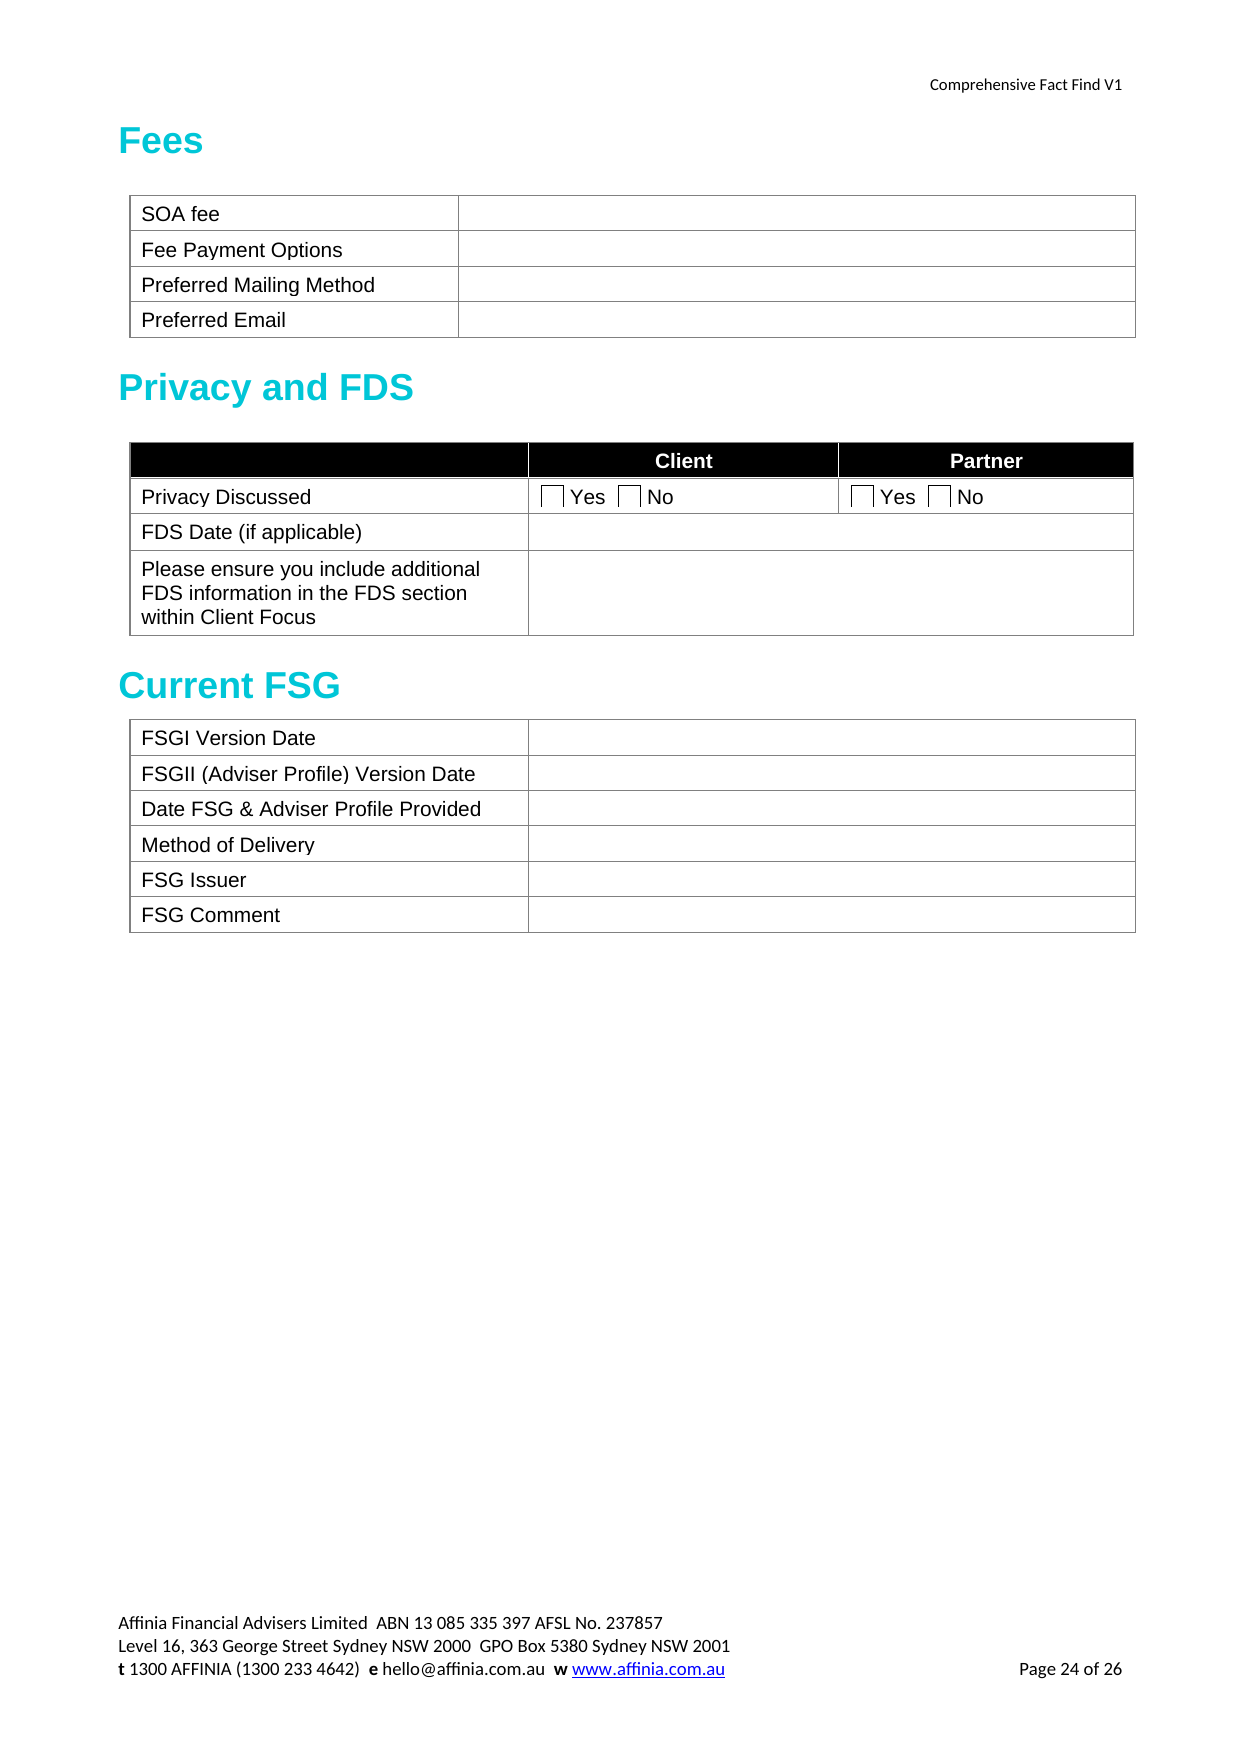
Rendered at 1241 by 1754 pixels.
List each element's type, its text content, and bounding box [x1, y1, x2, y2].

table_header SOA fee [131, 196, 458, 230]
table_cell [529, 791, 1135, 825]
table_cell [459, 231, 1135, 266]
table_cell FSG Issuer [131, 862, 528, 896]
table_cell Method of Delivery [131, 826, 528, 861]
table_header Client [529, 443, 838, 477]
table_header [131, 443, 528, 477]
table_header FSGI Version Date [131, 720, 528, 754]
table_cell FDS Date (if applicable) [131, 514, 528, 550]
table_cell Yes No [839, 479, 1133, 513]
table_cell [459, 302, 1135, 337]
text Current FSG [118, 663, 1122, 706]
table_cell FSGII (Adviser Profile) Version Date [131, 756, 528, 790]
table_cell [529, 756, 1135, 790]
table_cell Privacy Discussed [131, 479, 528, 513]
table_cell [459, 267, 1135, 301]
table_cell [529, 514, 1133, 550]
table_cell Preferred Mailing Method [131, 267, 458, 301]
table_cell [529, 897, 1135, 932]
table_cell FSG Comment [131, 897, 528, 932]
text Privacy and FDS [118, 365, 1122, 408]
table_cell Fee Payment Options [131, 231, 458, 266]
table_cell Please ensure you include additional FDS information in the FDS section within Client Focus [131, 551, 528, 634]
table_cell [529, 551, 1133, 634]
table_header Partner [839, 443, 1133, 477]
table_cell [529, 862, 1135, 896]
table_header [529, 720, 1135, 754]
text Fees [118, 118, 1122, 161]
table_cell Preferred Email [131, 302, 458, 337]
table_cell Yes No [529, 479, 838, 513]
table_cell Date FSG & Adviser Profile Provided [131, 791, 528, 825]
table_cell [529, 826, 1135, 861]
table_header [459, 196, 1135, 230]
